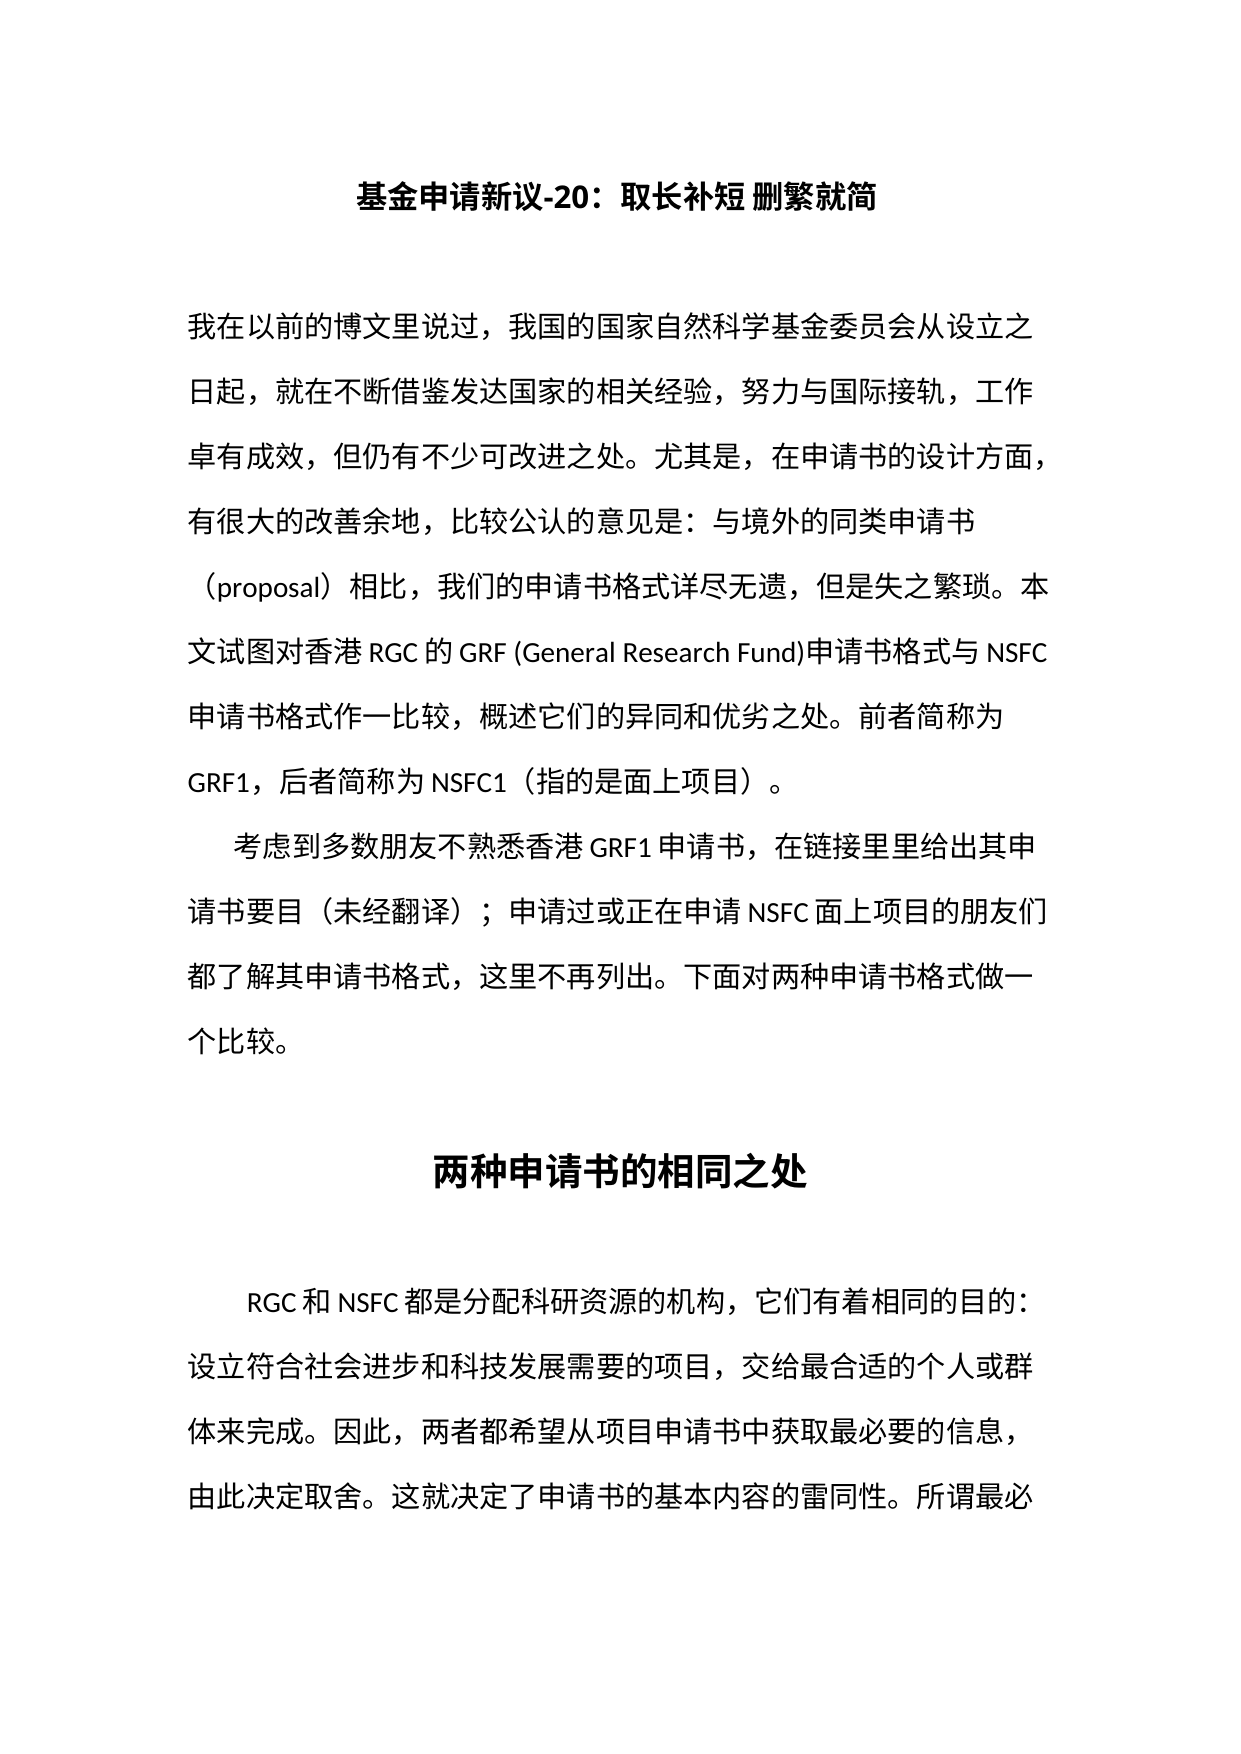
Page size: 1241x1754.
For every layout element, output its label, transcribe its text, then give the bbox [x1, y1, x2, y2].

text 两种申请书的相同之处 [187, 1137, 1053, 1202]
text 考虑到多数朋友不熟悉香港GRF1申请书，在链接里里给出其申请书要目（未经翻译）；申请过或正在申请NSFC面上项目的朋友们都了解其申请书格式，这里不再列出。下面对两种申请书格式做一个比较。 [187, 812, 1053, 1072]
text 我在以前的博文里说过，我国的国家自然科学基金委员会从设立之日起，就在不断借鉴发达国家的相关经验，努力与国际接轨，工作卓有成效，但仍有不少可改进之处。尤其是，在申请书的设计方面，有很大的改善余地，比较公认的意见是：与境外的同类申请书（proposal）相比，我们的申请书格式详尽无遗，但是失之繁琐。本文试图对香港RGC的GRF (General Research Fund)申请书格式与NSFC申请书格式作一比较，概述它们的异同和优劣之处。前者简称为GRF1，后者简称为NSFC1（指的是面上项目）。 [187, 292, 1053, 812]
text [187, 1267, 1053, 1527]
text 基金申请新议-20：取长补短 删繁就简 [187, 162, 1053, 227]
